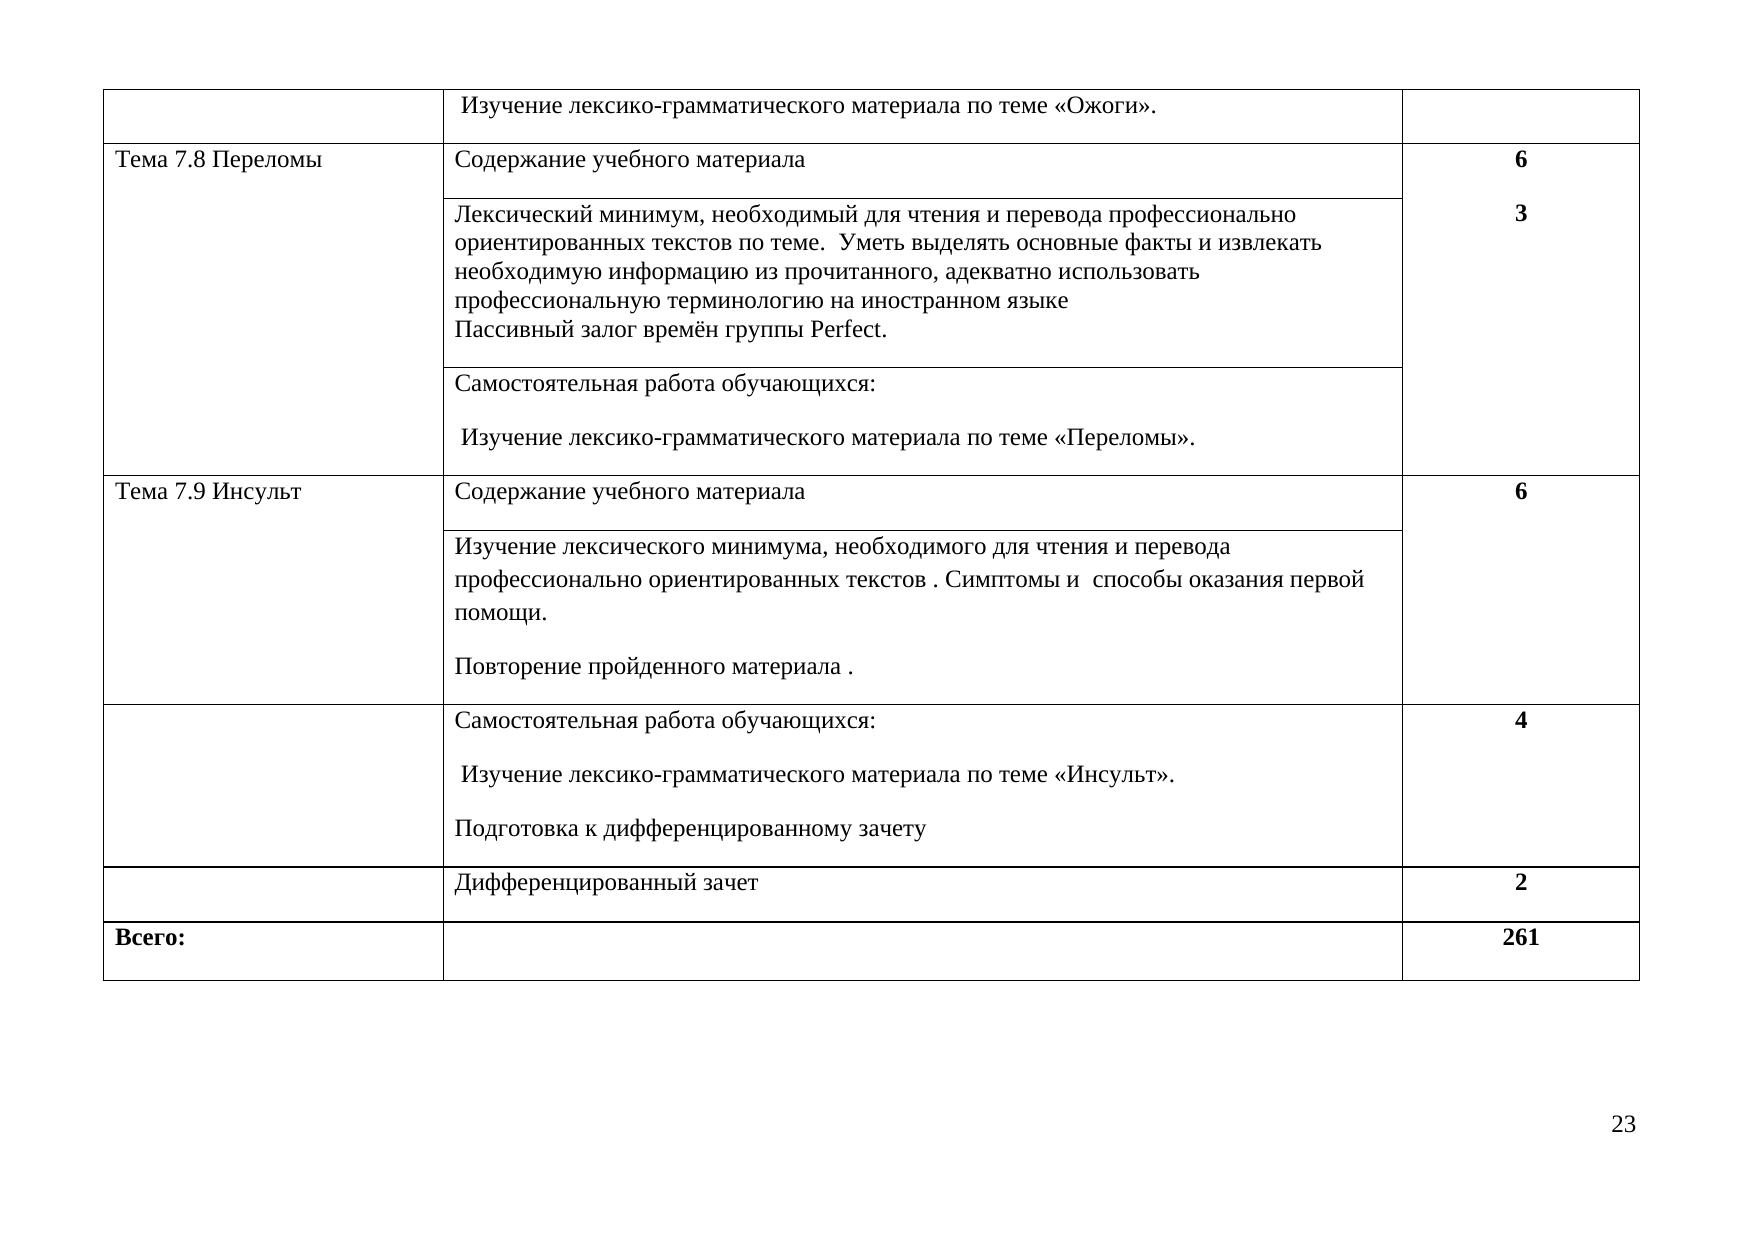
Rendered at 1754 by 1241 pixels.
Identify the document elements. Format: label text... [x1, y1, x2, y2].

table_cell 6 3 [1403, 144, 1639, 475]
table_cell Тема 7.8 Переломы [104, 144, 443, 475]
table_cell Самостоятельная работа обучающихся: Изучение лексико-грамматического материала по теме «Инсульт». Подготовка к дифференцированному зачету [444, 705, 1402, 866]
table_cell Самостоятельная работа обучающихся: Изучение лексико-грамматического материала по теме «Переломы». [444, 368, 1402, 475]
table_cell [104, 868, 443, 921]
table_cell Тема 7.9 Инсульт [104, 476, 443, 704]
table_cell 2 [1403, 868, 1639, 921]
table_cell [444, 90, 1402, 143]
table_cell Дифференцированный зачет [444, 868, 1402, 921]
table_cell [104, 705, 443, 866]
table_cell 6 [1403, 476, 1639, 704]
table_cell Изучение лексического минимума, необходимого для чтения и перевода профессионально ориентированных текстов . Симптомы и способы оказания первой помощи. Повторение пройденного материала . [444, 531, 1402, 704]
table_cell [444, 923, 1402, 980]
table_cell 261 [1403, 923, 1639, 980]
table_cell Содержание учебного материала [444, 144, 1402, 198]
table_cell Лексический минимум, необходимый для чтения и перевода профессионально ориентированных текстов по теме. Уметь выделять основные факты и извлекать необходимую информацию из прочитанного, адекватно использовать профессиональную терминологию на иностранном языке Пассивный залог времён группы Perfect. [444, 199, 1402, 367]
table_cell Содержание учебного материала [444, 476, 1402, 530]
table_cell 4 [1403, 705, 1639, 866]
table_cell Всего: [104, 923, 443, 980]
